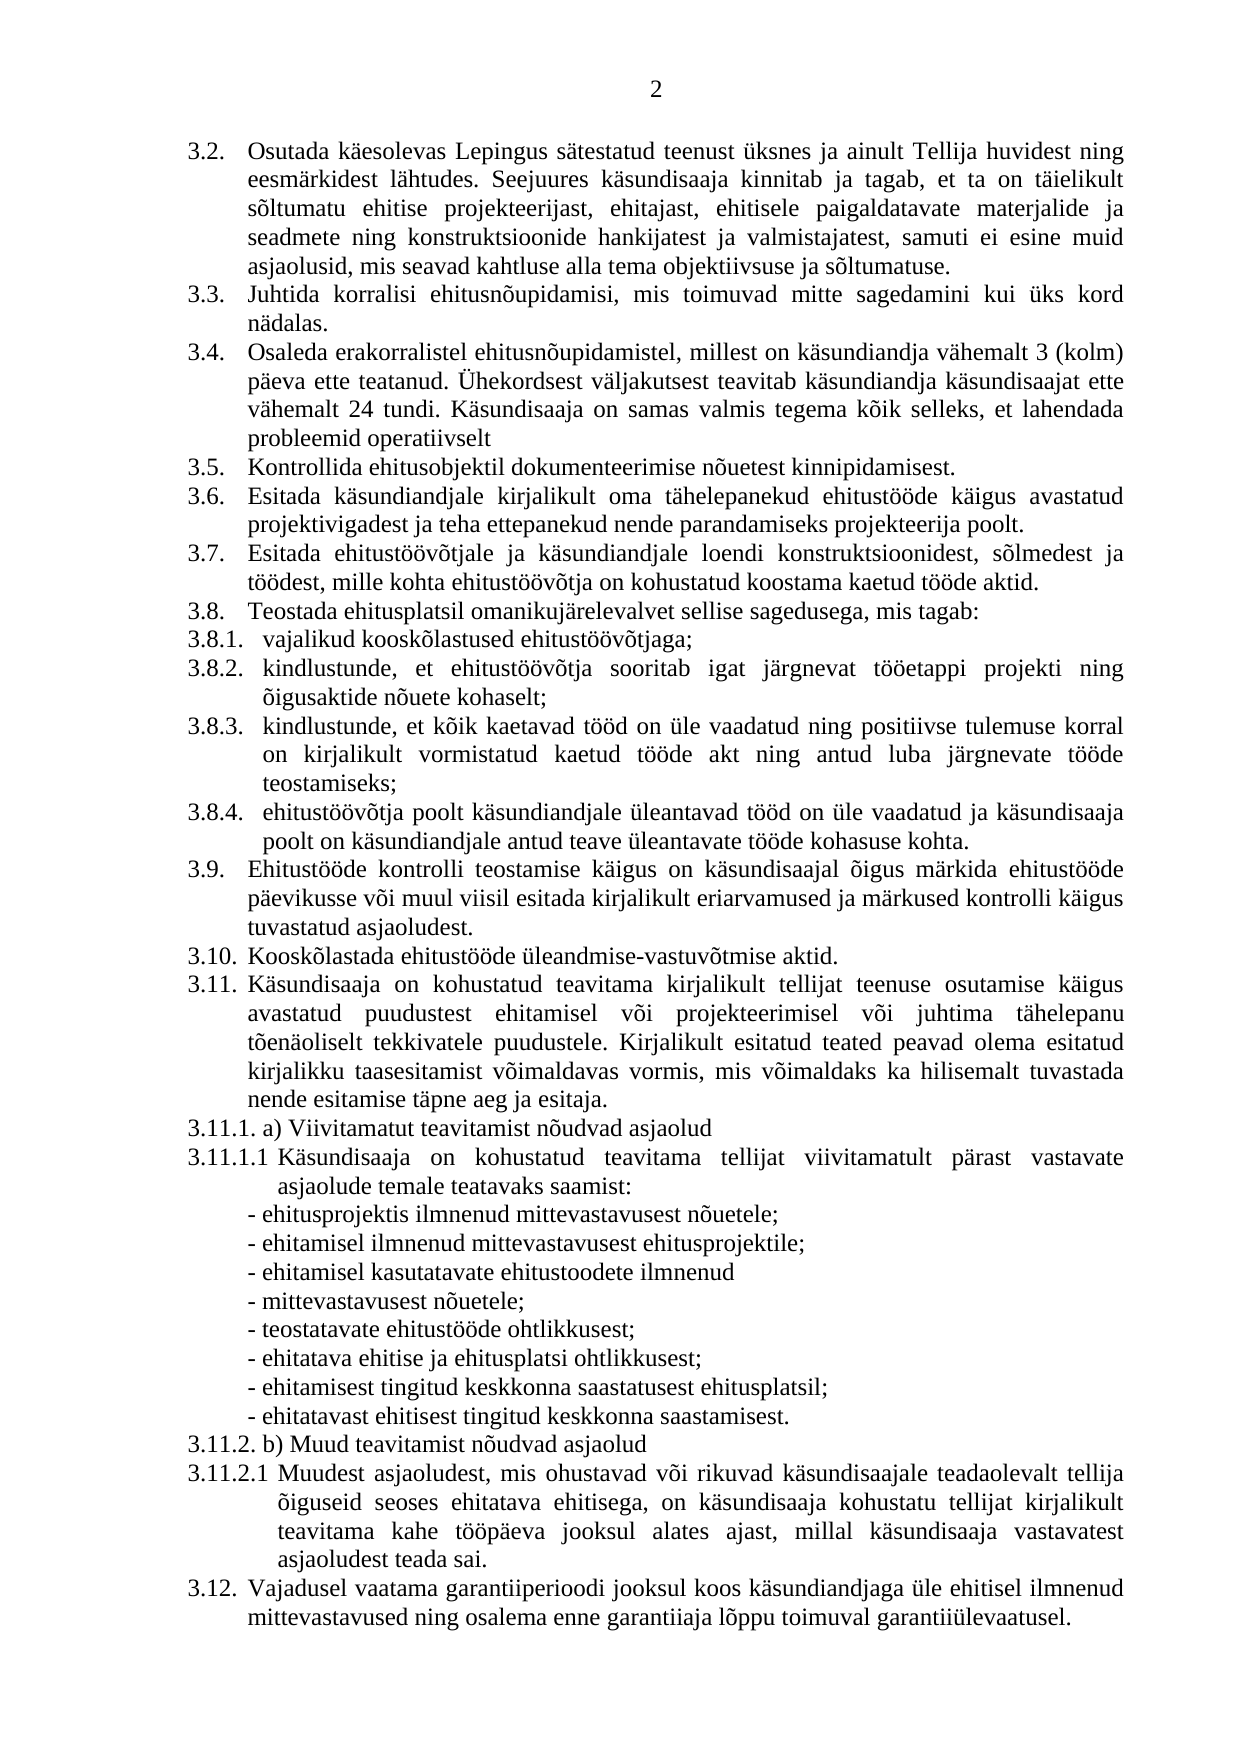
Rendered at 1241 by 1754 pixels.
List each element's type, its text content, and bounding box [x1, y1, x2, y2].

list - mittevastavusest nõuetele; [247, 1286, 1125, 1314]
text Ehitustööde kontrolli teostamise käigus on käsundisaajal õigus märkida ehitustööde päevikusse või muul viisil esitada kirjalikult eriarvamused ja märkused kontrolli käigus tuvastatud asjaoludest. [187, 854, 1125, 941]
text kindlustunde, et ehitustöövõtja sooritab igat järgnevat tööetappi projekti ning õigusaktide nõuete kohaselt; [187, 653, 1125, 711]
text Käsundisaaja on kohustatud teavitama tellijat viivitamatult pärast vastavate asjaolude temale teatavaks saamist: [187, 1142, 1125, 1199]
list - ehitatavast ehitisest tingitud keskkonna saastamisest. [247, 1401, 1125, 1429]
list - teostatavate ehitustööde ohtlikkusest; [247, 1314, 1125, 1343]
text Teostada ehitusplatsil omanikujärelevalvet sellise sagedusega, mis tagab: [187, 596, 1125, 624]
list - ehitusprojektis ilmnenud mittevastavusest nõuetele; [247, 1199, 1125, 1228]
text Juhtida korralisi ehitusnõupidamisi, mis toimuvad mitte sagedamini kui üks kord nädalas. [187, 279, 1125, 337]
text a) Viivitamatut teavitamist nõudvad asjaolud [187, 1113, 1125, 1142]
list - ehitamisel ilmnenud mittevastavusest ehitusprojektile; [247, 1228, 1125, 1257]
list - ehitatava ehitise ja ehitusplatsi ohtlikkusest; [247, 1343, 1125, 1372]
text b) Muud teavitamist nõudvad asjaolud [187, 1429, 1125, 1458]
text ehitustöövõtja poolt käsundiandjale üleantavad tööd on üle vaadatud ja käsundisaaja poolt on käsundiandjale antud teave üleantavate tööde kohasuse kohta. [187, 797, 1125, 854]
text Esitada käsundiandjale kirjalikult oma tähelepanekud ehitustööde käigus avastatud projektivigadest ja teha ettepanekud nende parandamiseks projekteerija poolt. [187, 481, 1125, 538]
text Kontrollida ehitusobjektil dokumenteerimise nõuetest kinnipidamisest. [187, 452, 1125, 481]
text Kooskõlastada ehitustööde üleandmise-vastuvõtmise aktid. [187, 941, 1125, 969]
text Osaleda erakorralistel ehitusnõupidamistel, millest on käsundiandja vähemalt 3 (kolm) päeva ette teatanud. Ühekordsest väljakutsest teavitab käsundiandja käsundisaajat ette vähemalt 24 tundi. Käsundisaaja on samas valmis tegema kõik selleks, et lahendada probleemid operatiivselt [187, 337, 1125, 452]
text Muudest asjaoludest, mis ohustavad või rikuvad käsundisaajale teadaolevalt tellija õiguseid seoses ehitatava ehitisega, on käsundisaaja kohustatu tellijat kirjalikult teavitama kahe tööpäeva jooksul alates ajast, millal käsundisaaja vastavatest asjaoludest teada sai. [187, 1458, 1125, 1573]
list - ehitamisest tingitud keskkonna saastatusest ehitusplatsil; [247, 1372, 1125, 1401]
text Esitada ehitustöövõtjale ja käsundiandjale loendi konstruktsioonidest, sõlmedest ja töödest, mille kohta ehitustöövõtja on kohustatud koostama kaetud tööde aktid. [187, 538, 1125, 596]
text kindlustunde, et kõik kaetavad tööd on üle vaadatud ning positiivse tulemuse korral on kirjalikult vormistatud kaetud tööde akt ning antud luba järgnevate tööde teostamiseks; [187, 711, 1125, 797]
text Käsundisaaja on kohustatud teavitama kirjalikult tellijat teenuse osutamise käigus avastatud puudustest ehitamisel või projekteerimisel või juhtima tähelepanu tõenäoliselt tekkivatele puudustele. Kirjalikult esitatud teated peavad olema esitatud kirjalikku taasesitamist võimaldavas vormis, mis võimaldaks ka hilisemalt tuvastada nende esitamise täpne aeg ja esitaja. [187, 969, 1125, 1113]
text vajalikud kooskõlastused ehitustöövõtjaga; [187, 624, 1125, 653]
text Osutada käesolevas Lepingus sätestatud teenust üksnes ja ainult Tellija huvidest ning eesmärkidest lähtudes. Seejuures käsundisaaja kinnitab ja tagab, et ta on täielikult sõltumatu ehitise projekteerijast, ehitajast, ehitisele paigaldatavate materjalide ja seadmete ning konstruktsioonide hankijatest ja valmistajatest, samuti ei esine muid asjaolusid, mis seavad kahtluse alla tema objektiivsuse ja sõltumatuse. [187, 136, 1125, 279]
list - ehitamisel kasutatavate ehitustoodete ilmnenud [247, 1257, 1125, 1286]
text Vajadusel vaatama garantiiperioodi jooksul koos käsundiandjaga üle ehitisel ilmnenud mittevastavused ning osalema enne garantiiaja lõppu toimuval garantiiülevaatusel. [187, 1573, 1125, 1631]
